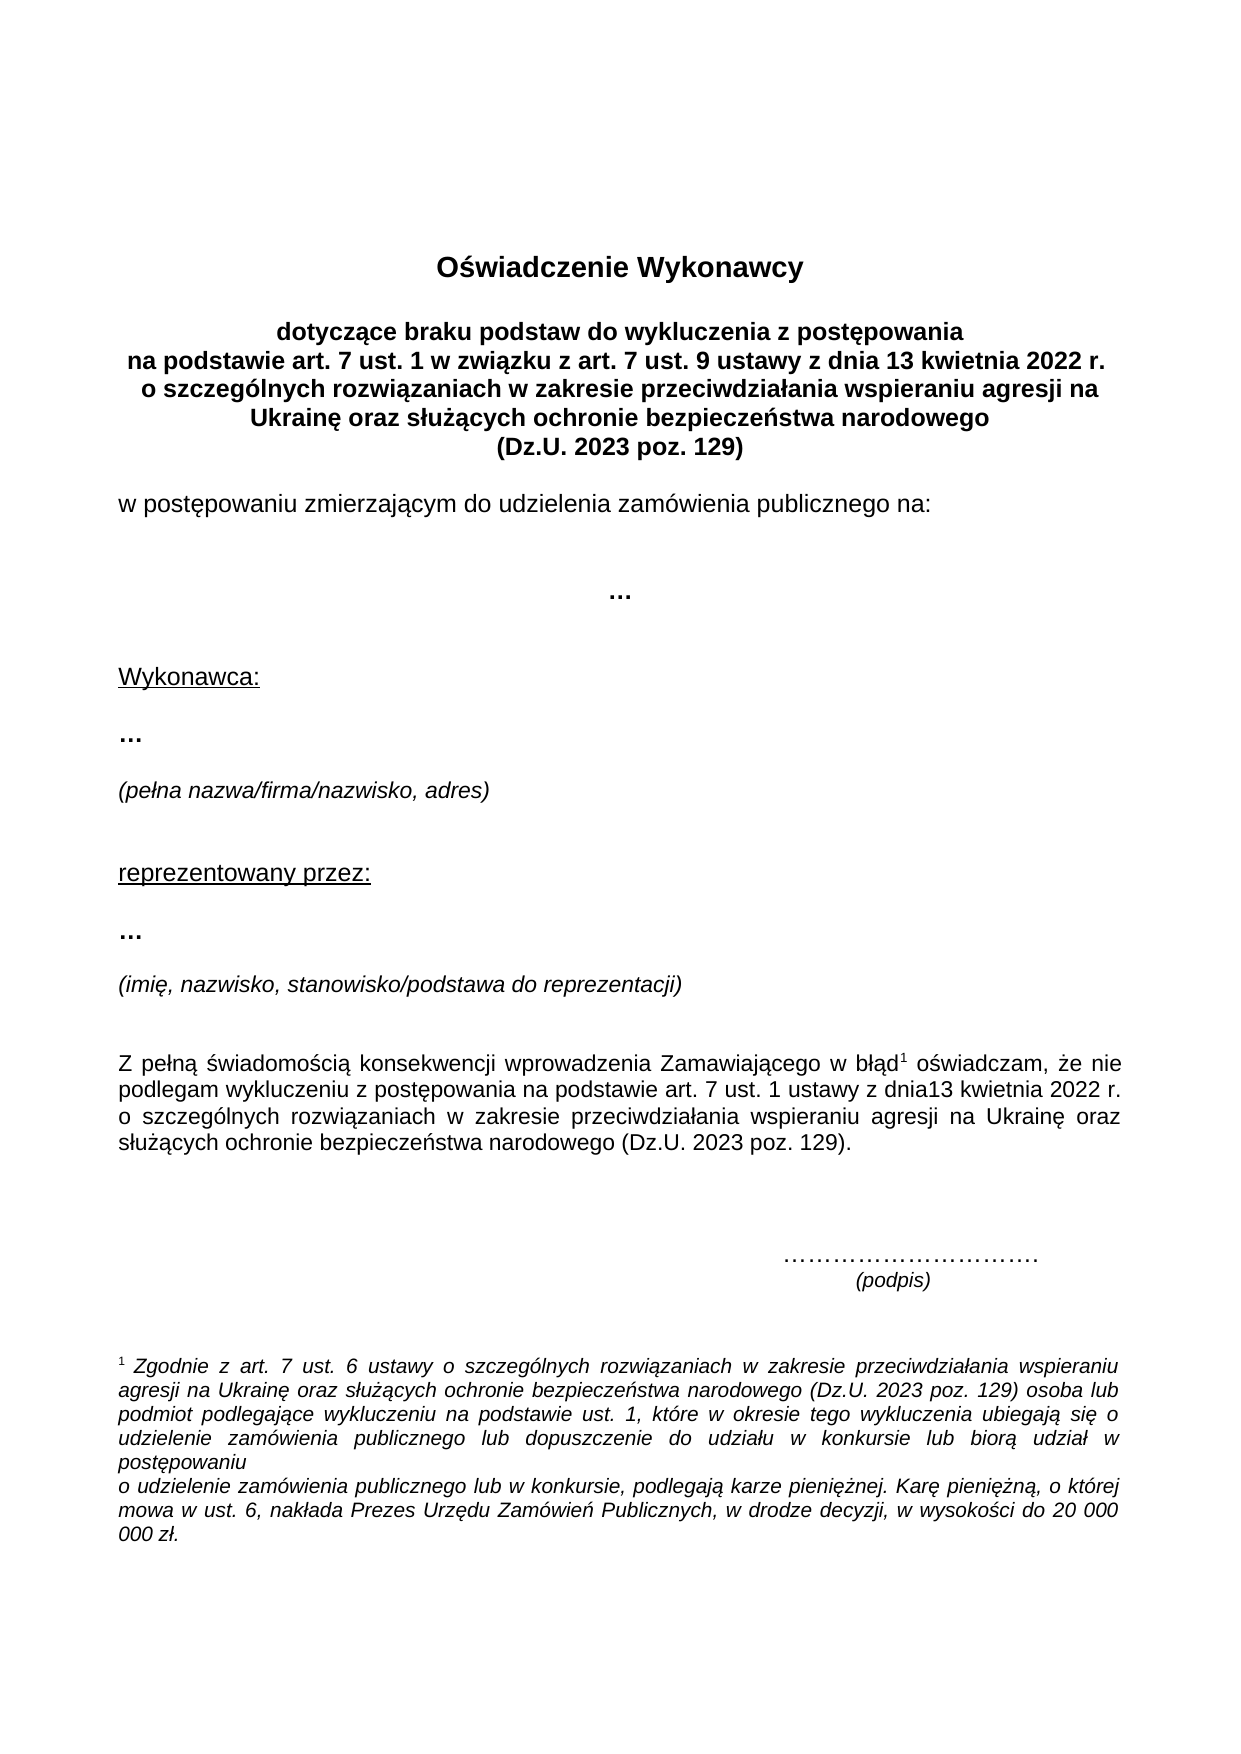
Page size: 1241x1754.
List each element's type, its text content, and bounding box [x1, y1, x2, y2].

text Wykonawca: [118, 662, 1122, 691]
text reprezentowany przez: [118, 858, 1122, 887]
text 1 Zgodnie z art. 7 ust. 6 ustawy o szczególnych rozwiązaniach w zakresie przeciwdziałania wspieraniu agresji na Ukrainę oraz służących ochronie bezpieczeństwa narodowego (Dz.U. 2023 poz. 129) osoba lub podmiot podlegające wykluczeniu na podstawie ust. 1, które w okresie tego wykluczenia ubiegają się o udzielenie zamówienia publicznego lub dopuszczenie do udziału w konkursie lub biorą udział w postępowaniu o udzielenie zamówienia publicznego lub w konkursie, podlegają karze pieniężnej. Karę pieniężną, o której mowa w ust. 6, nakłada Prezes Urzędu Zamówień Publicznych, w drodze decyzji, w wysokości do 20 000 000 zł. [118, 1354, 1122, 1546]
text (podpis) [782, 1268, 1122, 1292]
text (imię, nazwisko, stanowisko/podstawa do reprezentacji) [118, 971, 1122, 997]
text na podstawie art. 7 ust. 1 w związku z art. 7 ust. 9 ustawy z dnia 13 kwietnia 2022 r. o szczególnych rozwiązaniach w zakresie przeciwdziałania wspieraniu agresji na Ukrainę oraz służących ochronie bezpieczeństwa narodowego [118, 346, 1122, 432]
text Oświadczenie Wykonawcy [118, 250, 1122, 283]
text … [118, 576, 1122, 604]
text (pełna nazwa/firma/nazwisko, adres) [118, 777, 1122, 803]
text w postępowaniu zmierzającym do udzielenia zamówienia publicznego na: [118, 489, 1122, 518]
text dotyczące braku podstaw do wykluczenia z postępowania [118, 317, 1122, 346]
text Z pełną świadomością konsekwencji wprowadzenia Zamawiającego w błąd1 oświadczam, że nie podlegam wykluczeniu z postępowania na podstawie art. 7 ust. 1 ustawy z dnia13 kwietnia 2022 r. o szczególnych rozwiązaniach w zakresie przeciwdziałania wspieraniu agresji na Ukrainę oraz służących ochronie bezpieczeństwa narodowego (Dz.U. 2023 poz. 129). [118, 1050, 1122, 1155]
text …………………………. [708, 1239, 1122, 1268]
text (Dz.U. 2023 poz. 129) [118, 432, 1122, 461]
text … [118, 916, 1122, 944]
text … [118, 719, 1122, 748]
